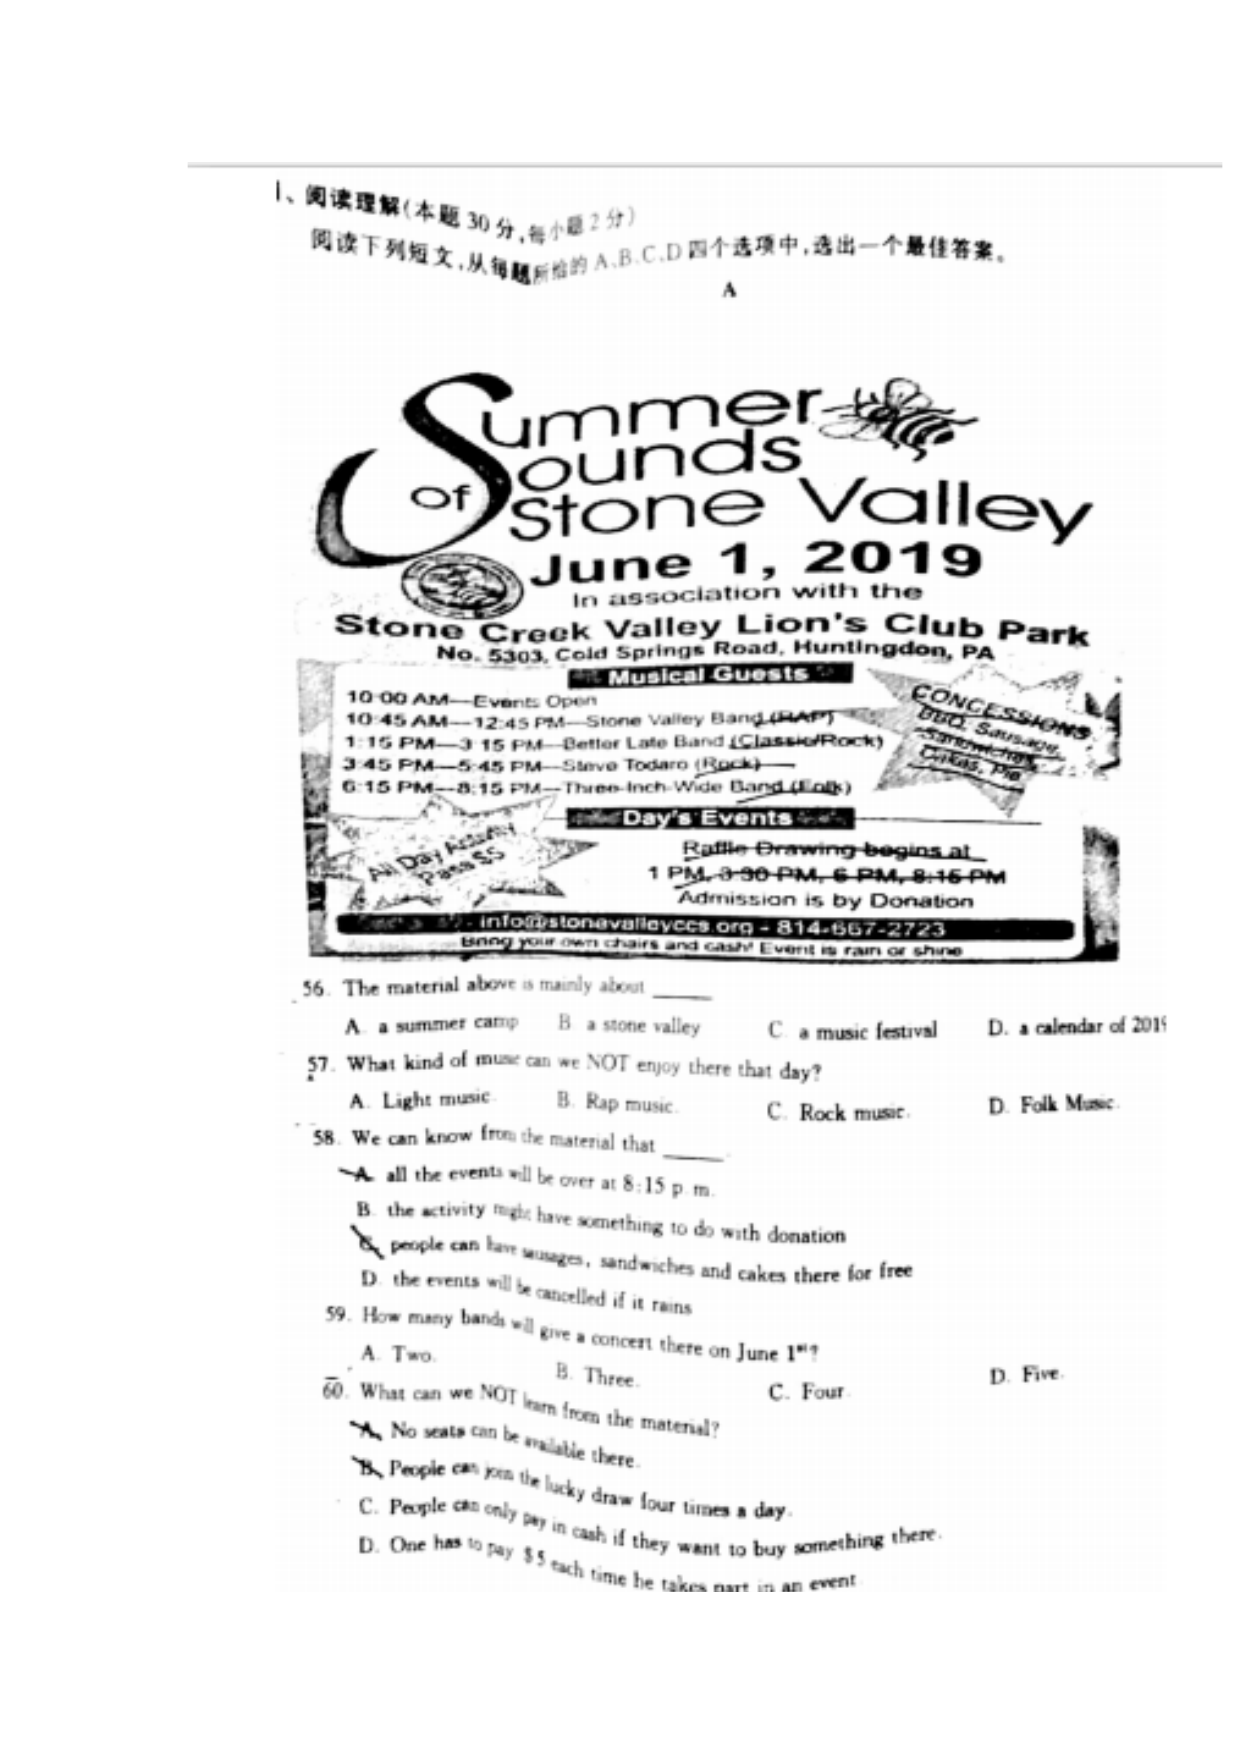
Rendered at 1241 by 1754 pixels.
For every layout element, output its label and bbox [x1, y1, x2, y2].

picture [187, 162, 1223, 1592]
